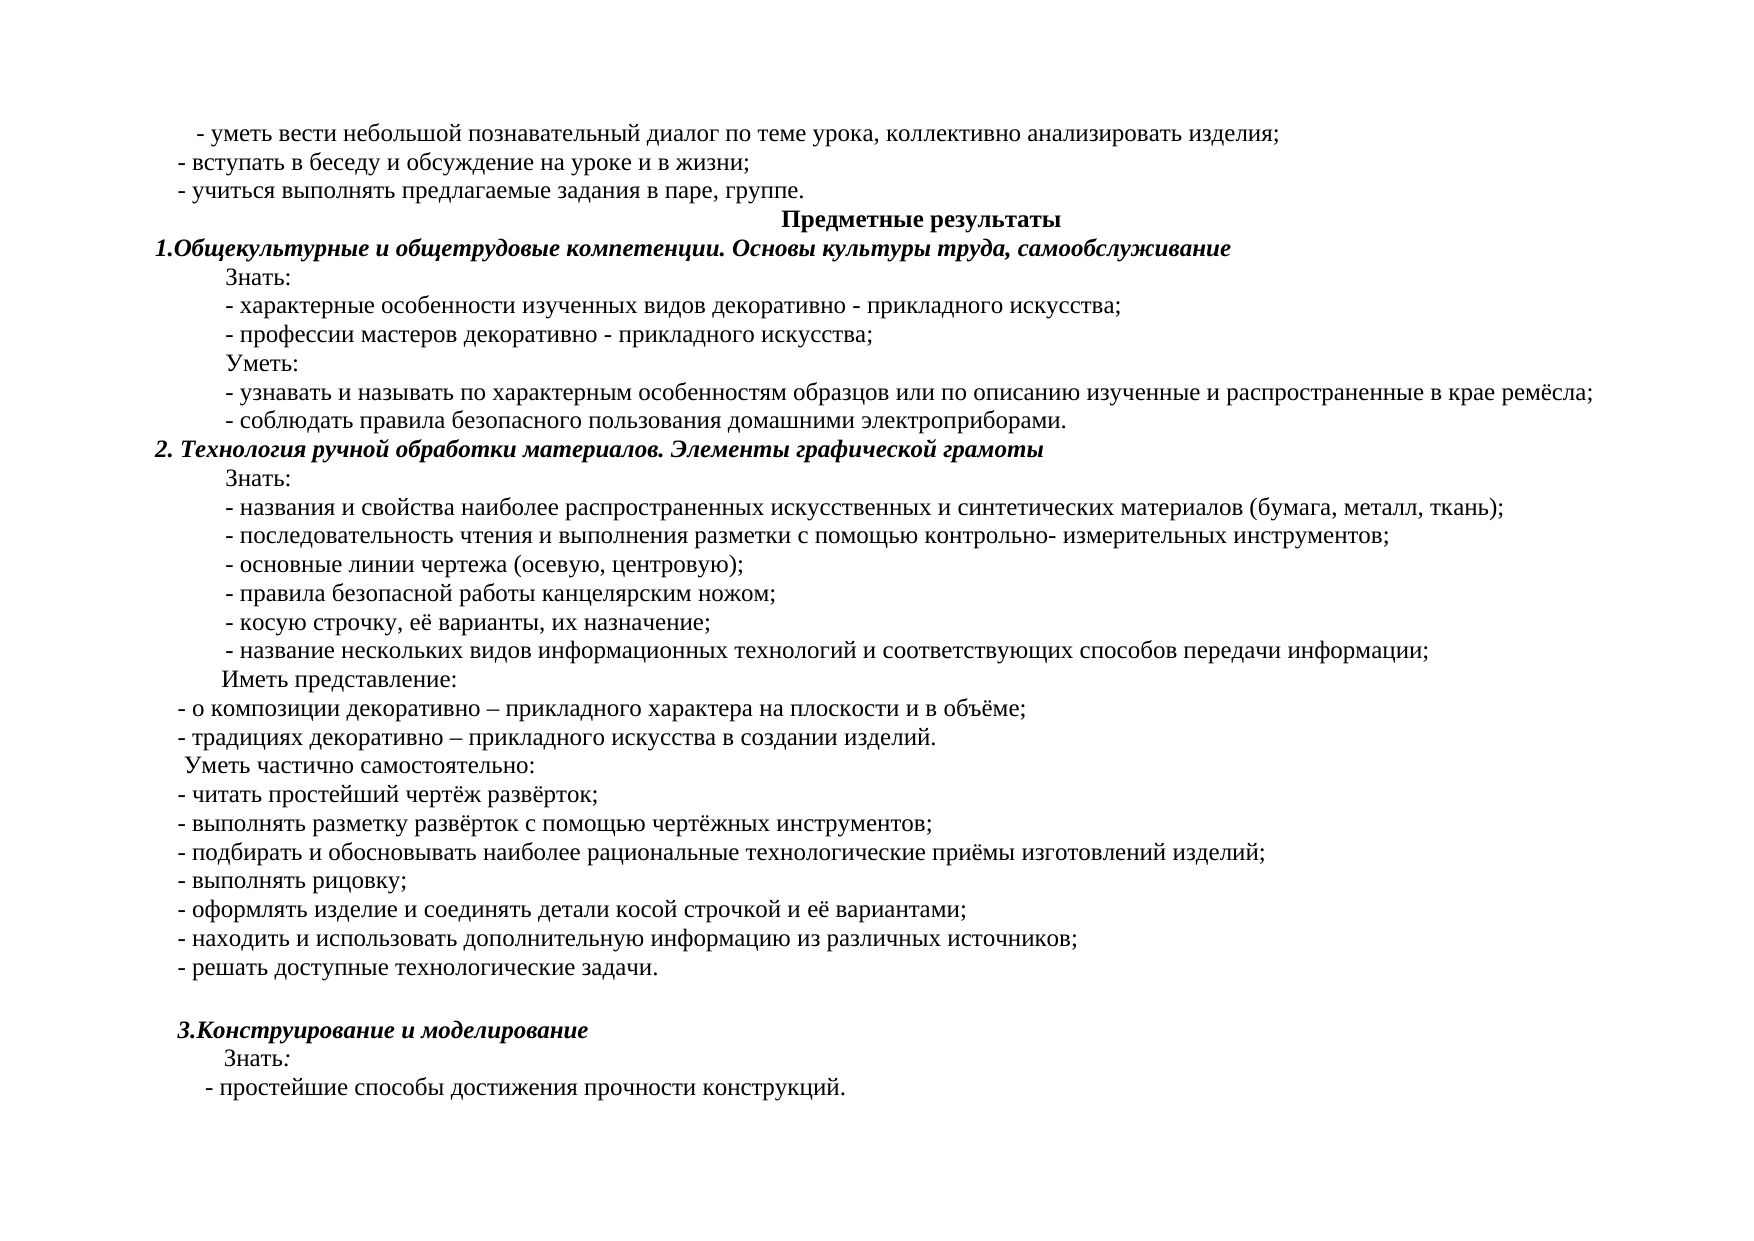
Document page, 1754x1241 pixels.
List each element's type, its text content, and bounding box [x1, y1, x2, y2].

text - читать простейший чертёж развёрток; [177, 779, 1665, 808]
text - выполнять разметку развёрток с помощью чертёжных инструментов; [177, 808, 1665, 837]
text - характерные особенности изученных видов декоративно - прикладного искусства; [177, 291, 1665, 319]
text Иметь представление: [177, 664, 1665, 693]
text - последовательность чтения и выполнения разметки с помощью контрольно- измерительных инструментов; [177, 521, 1665, 549]
text - правила безопасной работы канцелярским ножом; [177, 578, 1665, 607]
text 3.Конструирование и моделирование [177, 1015, 1665, 1043]
text - простейшие способы достижения прочности конструкций. [155, 1072, 1665, 1101]
text - уметь вести небольшой познавательный диалог по теме урока, коллективно анализировать изделия; [177, 118, 1665, 147]
text - подбирать и обосновывать наиболее рациональные технологические приёмы изготовлений изделий; [177, 837, 1665, 866]
text - традициях декоративно – прикладного искусства в создании изделий. [177, 722, 1665, 751]
text - названия и свойства наиболее распространенных искусственных и синтетических материалов (бумага, металл, ткань); [177, 492, 1665, 521]
text - вступать в беседу и обсуждение на уроке и в жизни; [177, 147, 1665, 176]
text - название нескольких видов информационных технологий и соответствующих способов передачи информации; [177, 636, 1665, 664]
text - находить и использовать дополнительную информацию из различных источников; [177, 923, 1665, 952]
text - соблюдать правила безопасного пользования домашними электроприборами. [177, 406, 1665, 434]
text - учиться выполнять предлагаемые задания в паре, группе. [177, 176, 1665, 204]
text - узнавать и называть по характерным особенностям образцов или по описанию изученные и распространенные в крае ремёсла; [177, 377, 1665, 406]
text - решать доступные технологические задачи. [177, 952, 1665, 981]
text Знать: [177, 262, 1665, 291]
text Знать: [177, 463, 1665, 492]
text - оформлять изделие и соединять детали косой строчкой и её вариантами; [177, 894, 1665, 923]
text Уметь частично самостоятельно: [177, 751, 1665, 779]
text - профессии мастеров декоративно - прикладного искусства; [177, 319, 1665, 348]
text 2. Технология ручной обработки материалов. Элементы графической грамоты [155, 434, 1665, 463]
text Предметные результаты [177, 204, 1665, 233]
text 1.Общекультурные и общетрудовые компетенции. Основы культуры труда, самообслуживание [155, 233, 1665, 262]
text - основные линии чертежа (осевую, центровую); [177, 549, 1665, 578]
text Знать: [155, 1043, 1665, 1072]
text - выполнять рицовку; [177, 866, 1665, 894]
text - о композиции декоративно – прикладного характера на плоскости и в объёме; [177, 693, 1665, 722]
text - косую строчку, её варианты, их назначение; [177, 607, 1665, 636]
text Уметь: [177, 348, 1665, 377]
